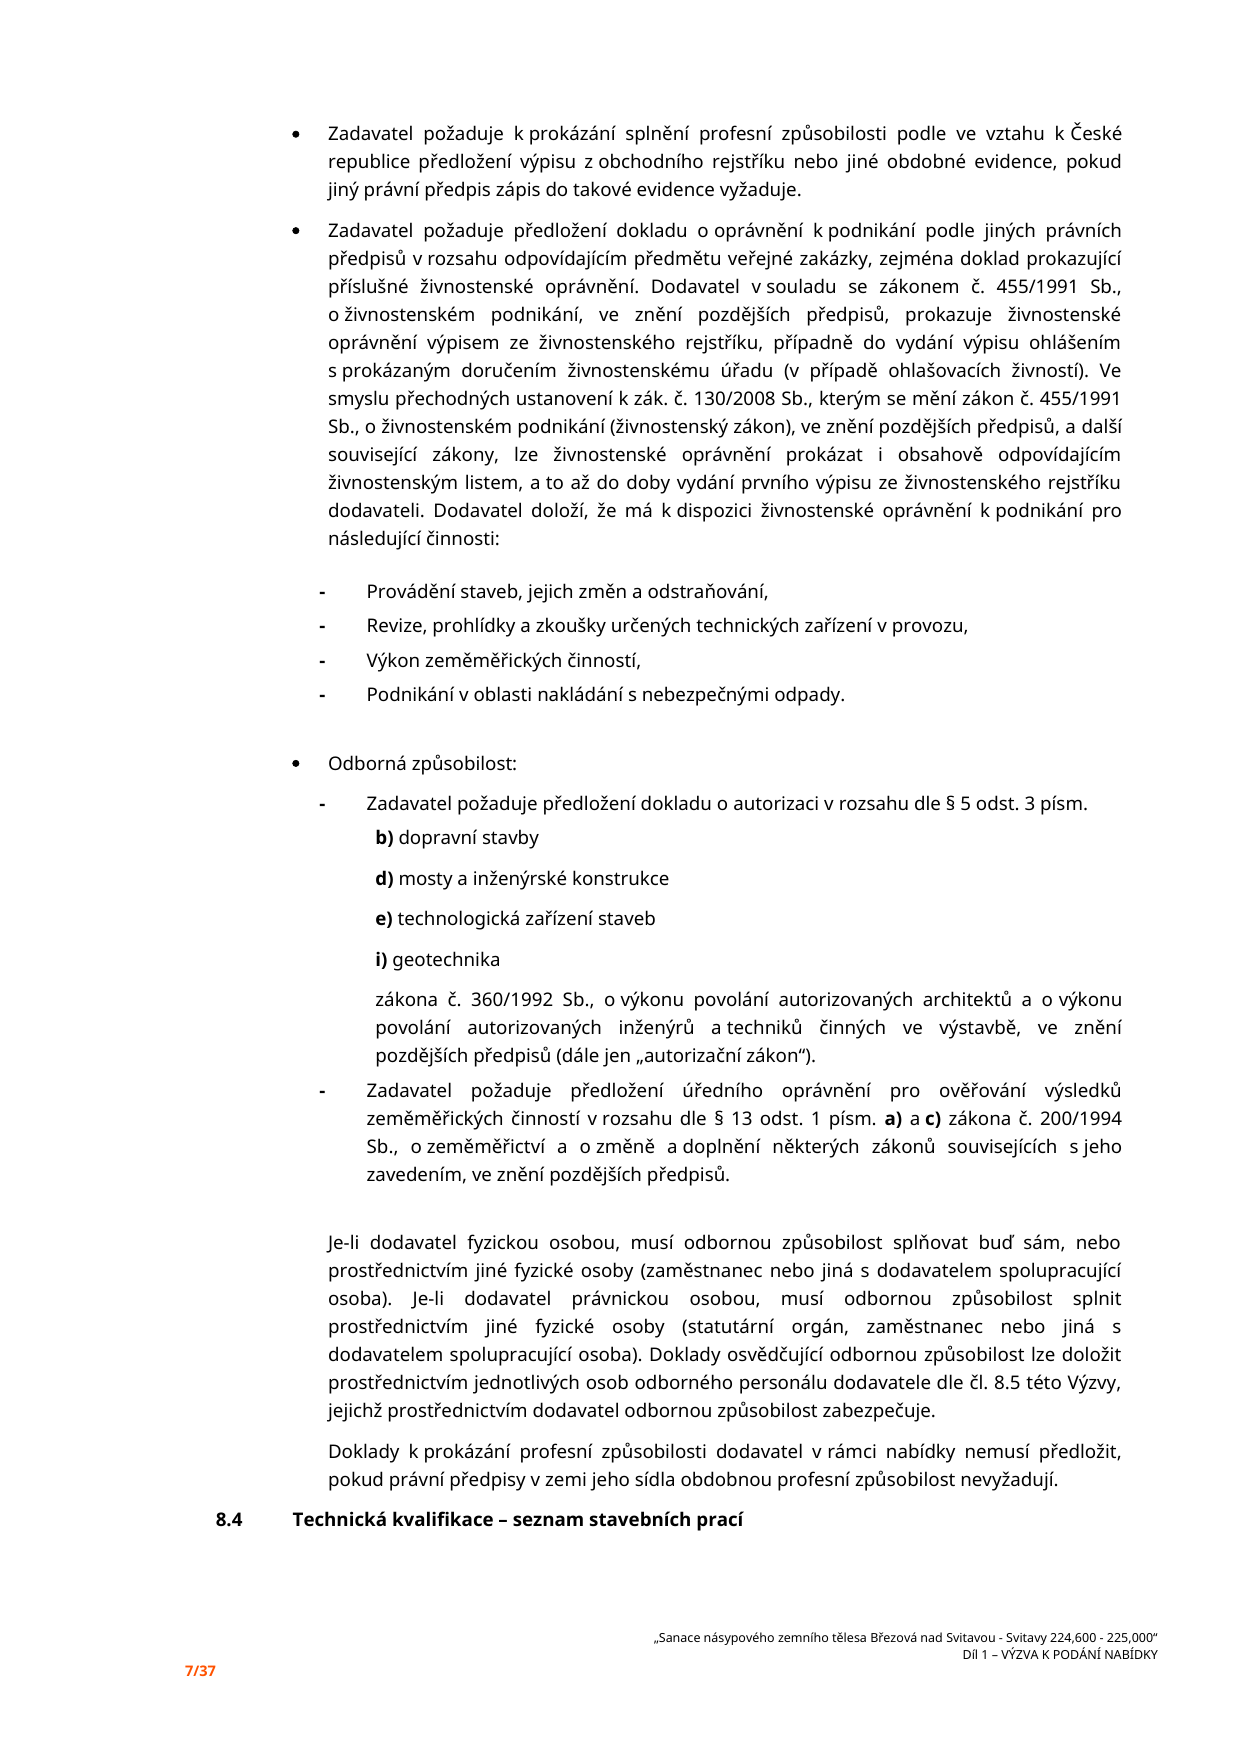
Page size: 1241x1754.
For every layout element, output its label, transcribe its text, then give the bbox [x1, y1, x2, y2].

list i) geotechnika [339, 946, 1122, 972]
list e) technologická zařízení staveb [339, 906, 1122, 931]
text Podnikání v oblasti nakládání s nebezpečnými odpady. [319, 681, 1122, 707]
text Zadavatel požaduje k prokázání splnění profesní způsobilosti podle ve vztahu k České republice předložení výpisu z obchodního rejstříku nebo jiné obdobné evidence, pokud jiný právní předpis zápis do takové evidence vyžaduje. [292, 121, 1122, 202]
text Zadavatel požaduje předložení dokladu o oprávnění k podnikání podle jiných právních předpisů v rozsahu odpovídajícím předmětu veřejné zakázky, zejména doklad prokazující příslušné živnostenské oprávnění. Dodavatel v souladu se zákonem č. 455/1991 Sb., o živnostenském podnikání, ve znění pozdějších předpisů, prokazuje živnostenské oprávnění výpisem ze živnostenského rejstříku, případně do vydání výpisu ohlášením s prokázaným doručením živnostenskému úřadu (v případě ohlašovacích živností). Ve smyslu přechodných ustanovení k zák. č. 130/2008 Sb., kterým se mění zákon č. 455/1991 Sb., o živnostenském podnikání (živnostenský zákon), ve znění pozdějších předpisů, a další související zákony, lze živnostenské oprávnění prokázat i obsahově odpovídajícím živnostenským listem, a to až do doby vydání prvního výpisu ze živnostenského rejstříku dodavateli. Dodavatel doloží, že má k dispozici živnostenské oprávnění k podnikání pro následující činnosti: [292, 217, 1122, 551]
text Výkon zeměměřických činností, [319, 647, 1122, 672]
text Zadavatel požaduje předložení úředního oprávnění pro ověřování výsledků zeměměřických činností v rozsahu dle § 13 odst. 1 písm. a) a c) zákona č. 200/1994 Sb., o zeměměřictví a o změně a doplnění některých zákonů souvisejících s jeho zavedením, ve znění pozdějších předpisů. [319, 1077, 1122, 1187]
list b) dopravní stavby [339, 824, 1122, 850]
text Odborná způsobilost: [292, 750, 1122, 775]
text Zadavatel požaduje předložení dokladu o autorizaci v rozsahu dle § 5 odst. 3 písm. [319, 790, 1122, 816]
text Provádění staveb, jejich změn a odstraňování, [319, 578, 1122, 604]
list d) mosty a inženýrské konstrukce [339, 865, 1122, 891]
text Technická kvalifikace – seznam stavebních prací [216, 1507, 1122, 1532]
text Doklady k prokázání profesní způsobilosti dodavatel v rámci nabídky nemusí předložit, pokud právní předpisy v zemi jeho sídla obdobnou profesní způsobilost nevyžadují. [328, 1438, 1122, 1492]
text Je-li dodavatel fyzickou osobou, musí odbornou způsobilost splňovat buď sám, nebo prostřednictvím jiné fyzické osoby (zaměstnanec nebo jiná s dodavatelem spolupracující osoba). Je-li dodavatel právnickou osobou, musí odbornou způsobilost splnit prostřednictvím jiné fyzické osoby (statutární orgán, zaměstnanec nebo jiná s dodavatelem spolupracující osoba). Doklady osvědčující odbornou způsobilost lze doložit prostřednictvím jednotlivých osob odborného personálu dodavatele dle čl. 8.5 této Výzvy, jejichž prostřednictvím dodavatel odbornou způsobilost zabezpečuje. [328, 1229, 1122, 1423]
list zákona č. 360/1992 Sb., o výkonu povolání autorizovaných architektů a o výkonu povolání autorizovaných inženýrů a techniků činných ve výstavbě, ve znění pozdějších předpisů (dále jen „autorizační zákon“). [375, 987, 1122, 1068]
text Revize, prohlídky a zkoušky určených technických zařízení v provozu, [319, 613, 1122, 638]
